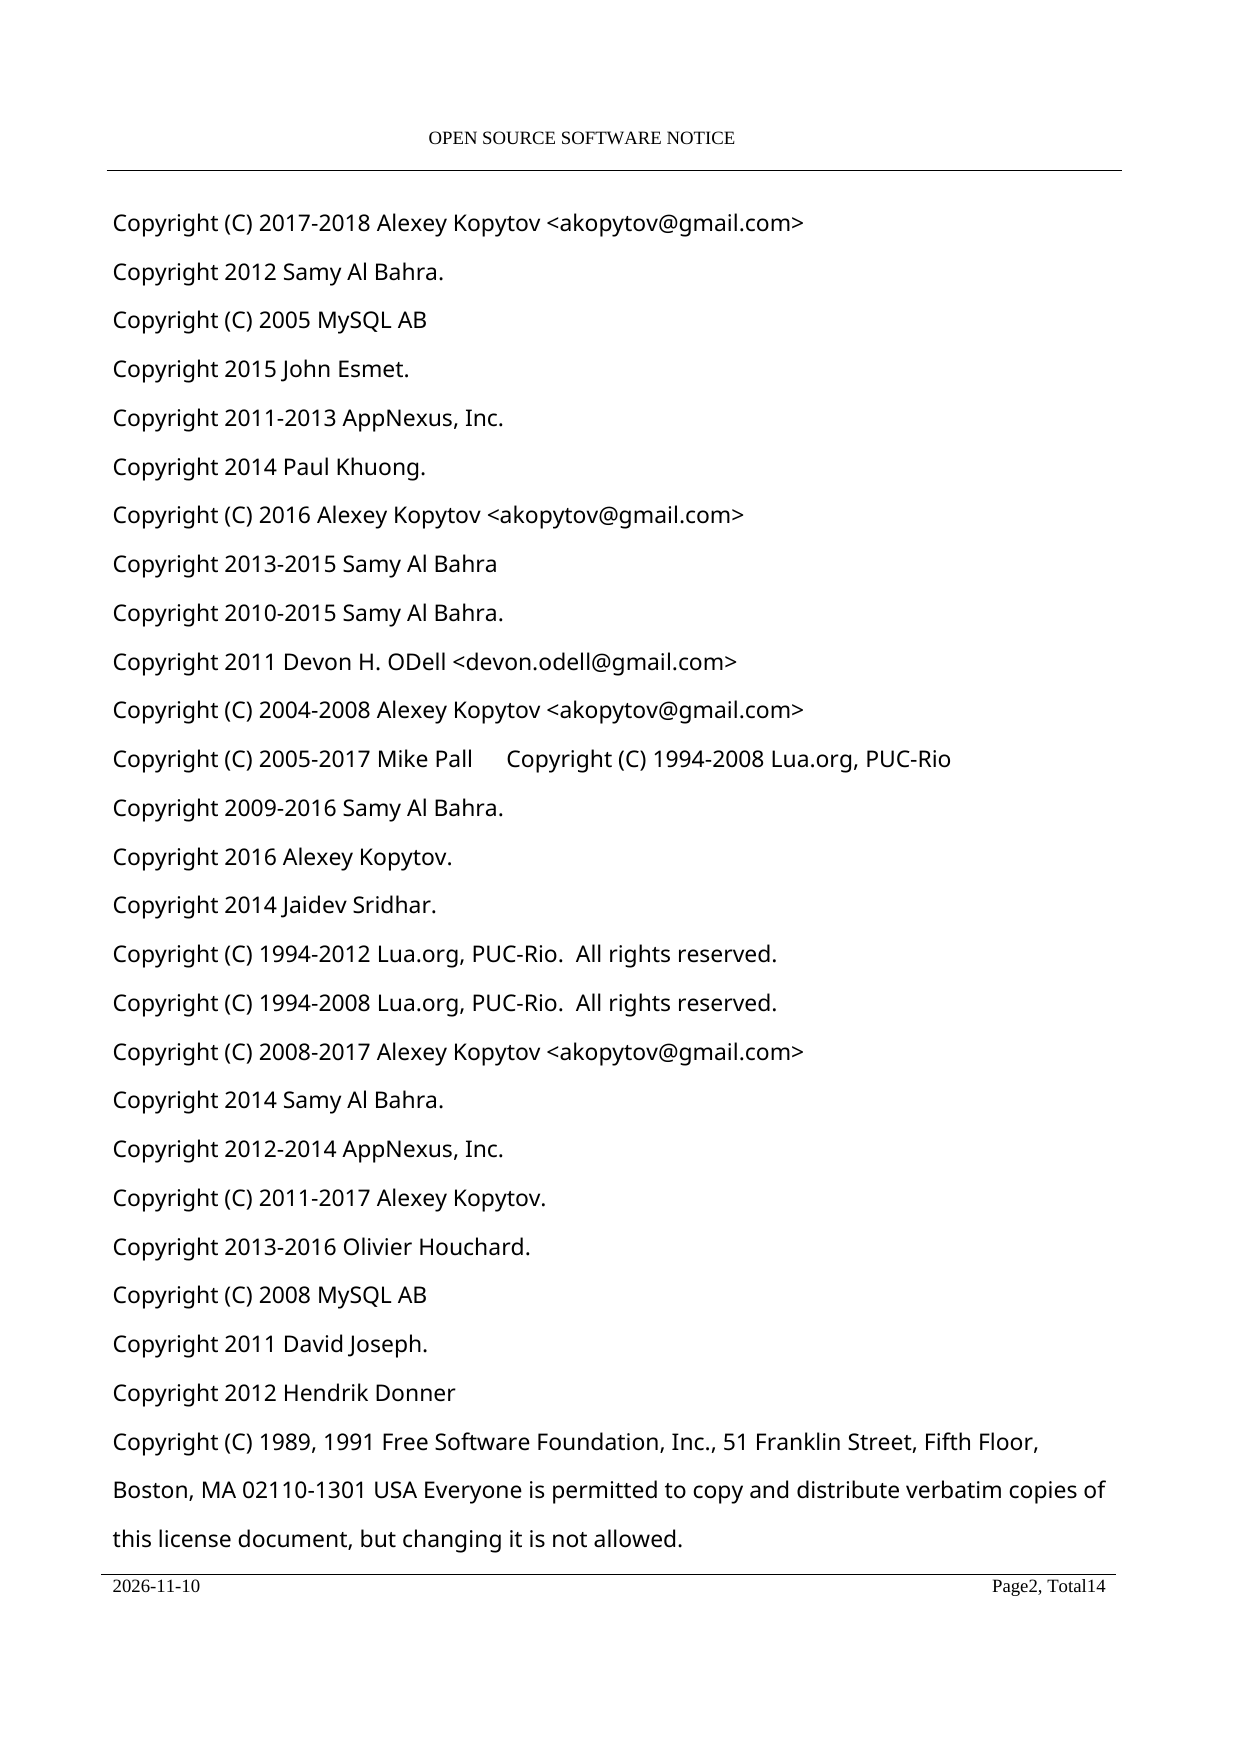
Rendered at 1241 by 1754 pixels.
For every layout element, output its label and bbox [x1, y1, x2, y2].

text [112, 206, 1128, 1555]
